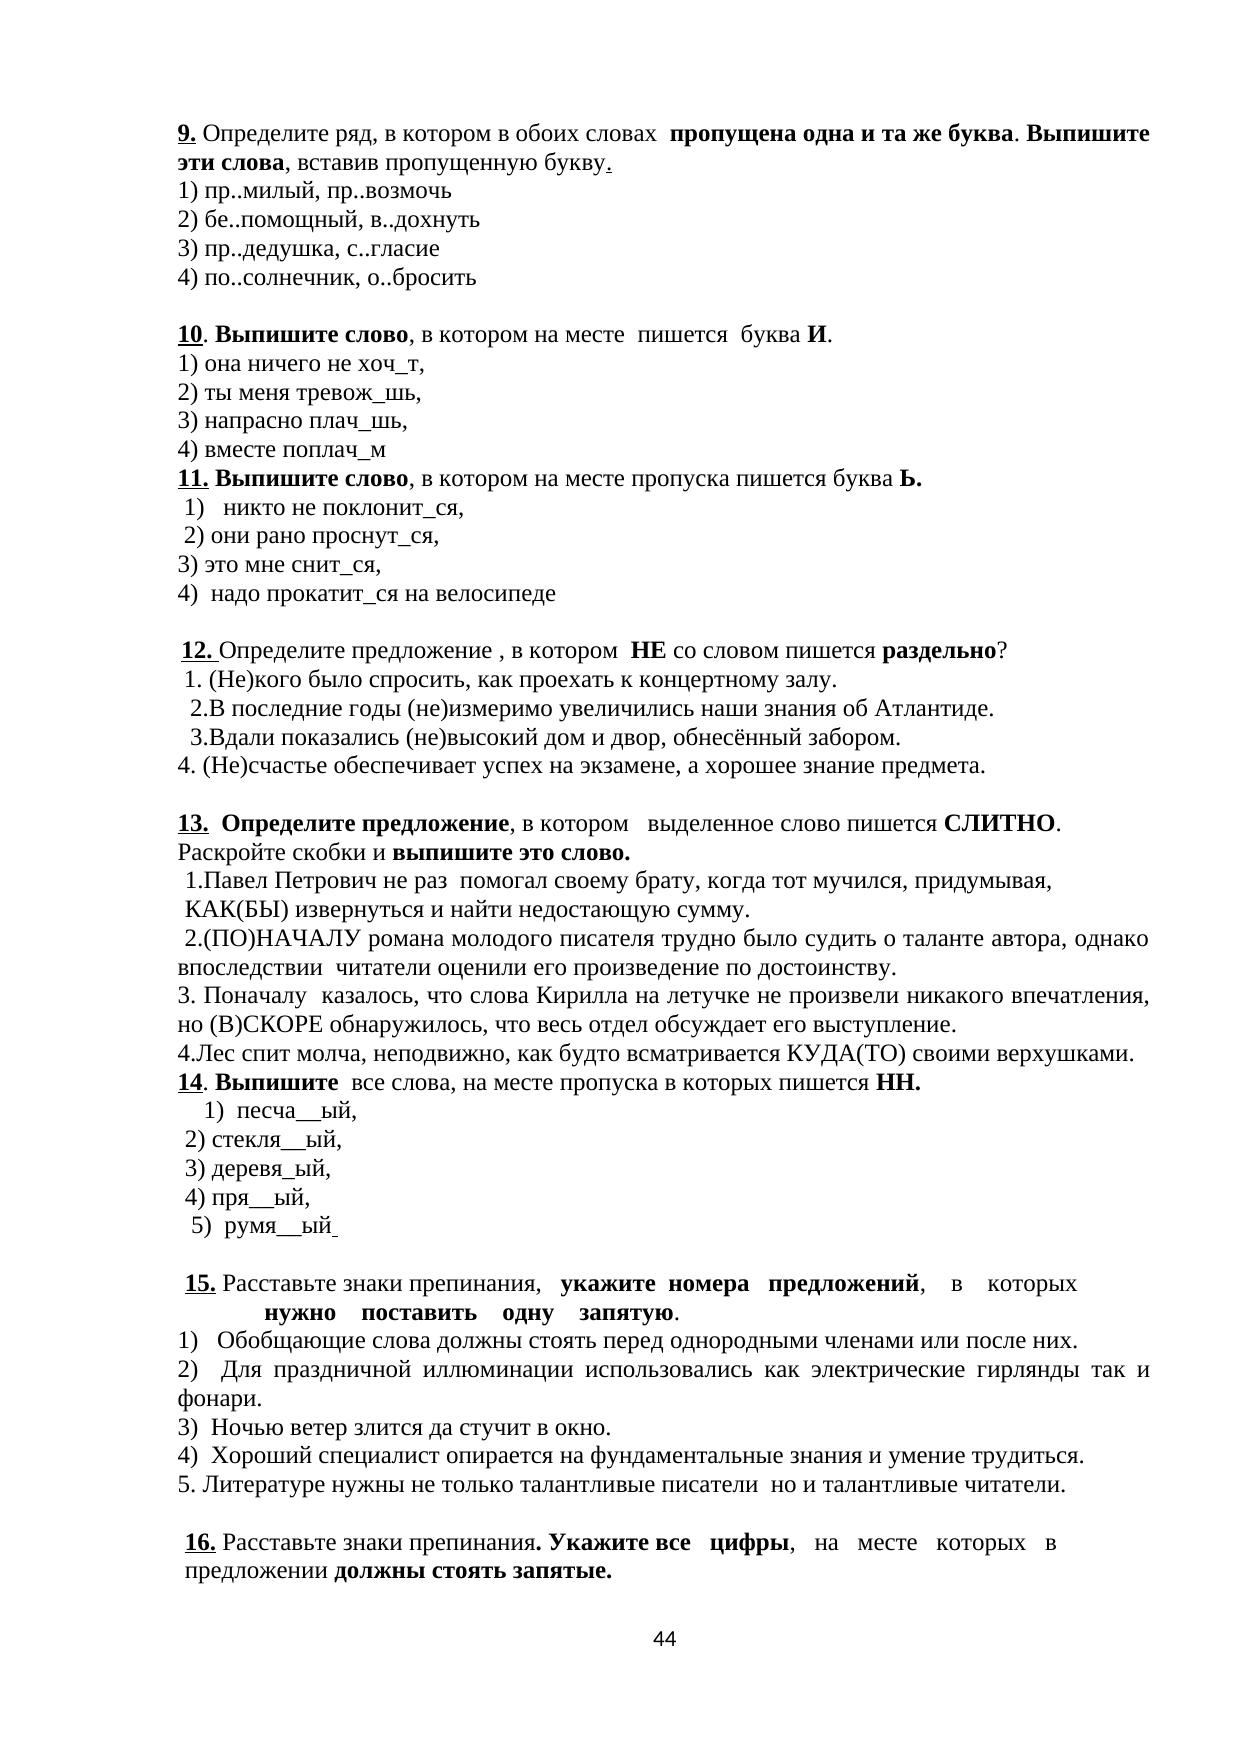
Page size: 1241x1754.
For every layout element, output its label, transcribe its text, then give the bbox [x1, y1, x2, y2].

text 5. Литературе нужны не только талантливые писатели но и талантливые читатели. [177, 1469, 1152, 1498]
text 3) деревя_ый, [184, 1153, 1103, 1182]
text 3) пр..дедушка, с..гласие [177, 233, 1152, 262]
text 3.Вдали показались (не)высокий дом и двор, обнесённый забором. [177, 722, 1152, 751]
text 1) песча__ый, [184, 1096, 1103, 1124]
text 4) пря__ый, [184, 1182, 1103, 1211]
text 1) никто не поклонит_ся, [177, 492, 1152, 521]
text 3. Поначалу казалось, что слова Кирилла на летучке не произвели никакого впечатления, но (В)СКОРЕ обнаружилось, что весь отдел обсуждает его выступление. [177, 981, 1151, 1038]
text 3) Ночью ветер злится да стучит в окно. [177, 1412, 1152, 1441]
text 9. Определите ряд, в котором в обоих словах пропущена одна и та же буква. Выпишите эти слова, вставив пропущенную букву. [177, 118, 1152, 176]
text 1. (Не)кого было спросить, как проехать к концертному залу. [177, 664, 1152, 693]
text 16. Расставьте знаки препинания. Укажите все цифры, на месте которых в предложении должны стоять запятые. [184, 1527, 1152, 1584]
text 11. Выпишите слово, в котором на месте пропуска пишется буква Ь. [177, 463, 1152, 492]
text 4) надо прокатит_ся на велосипеде [177, 578, 1152, 607]
text 13. Определите предложение, в котором выделенное слово пишется СЛИТНО. Раскройте скобки и выпишите это слово. [177, 808, 1152, 866]
text 15. Расставьте знаки препинания, укажите номера предложений, в которых нужно поставить одну запятую. [184, 1268, 1103, 1326]
text 2) они рано проснут_ся, [177, 521, 1152, 549]
text 14. Выпишите все слова, на месте пропуска в которых пишется НН. [177, 1067, 1141, 1096]
text 2) ты меня тревож_шь, [177, 377, 1152, 406]
text 3) напрасно плач_шь, [177, 406, 1152, 434]
text 10. Выпишите слово, в котором на месте пишется буква И. [177, 319, 1152, 348]
text 12. Определите предложение , в котором НЕ со словом пишется раздельно? [181, 636, 1152, 664]
text 4.Лес спит молча, неподвижно, как будто всматривается КУДА(ТО) своими верхушками. [177, 1038, 1151, 1067]
text 1) Обобщающие слова должны стоять перед однородными членами или после них. [177, 1326, 1152, 1354]
text 1) она ничего не хоч_т, [177, 348, 1152, 377]
text 2) бе..помощный, в..дохнуть [177, 204, 1152, 233]
text 4) по..солнечник, о..бросить [177, 262, 1152, 291]
text 2.В последние годы (не)измеримо увеличились наши знания об Атлантиде. [177, 693, 1152, 722]
text 3) это мне снит_ся, [177, 549, 1152, 578]
text 4. (Не)счастье обеспечивает успех на экзамене, а хорошее знание предмета. [177, 751, 1152, 779]
text 5) румя__ый [184, 1211, 1103, 1239]
text 2) Для праздничной иллюминации использовались как электрические гирлянды так и фонари. [177, 1354, 1152, 1412]
text 2.(ПО)НАЧАЛУ романа молодого писателя трудно было судить о таланте автора, однако впоследствии читатели оценили его произведение по достоинству. [177, 923, 1149, 981]
text 4) вместе поплач_м [177, 434, 1152, 463]
text 2) стекля__ый, [184, 1124, 1103, 1153]
text 4) Хороший специалист опирается на фундаментальные знания и умение трудиться. [177, 1441, 1103, 1469]
text 1.Павел Петрович не раз помогал своему брату, когда тот мучился, придумывая, КАК(БЫ) извернуться и найти недостающую сумму. [184, 866, 1152, 923]
text 1) пр..милый, пр..возмочь [177, 176, 1152, 204]
